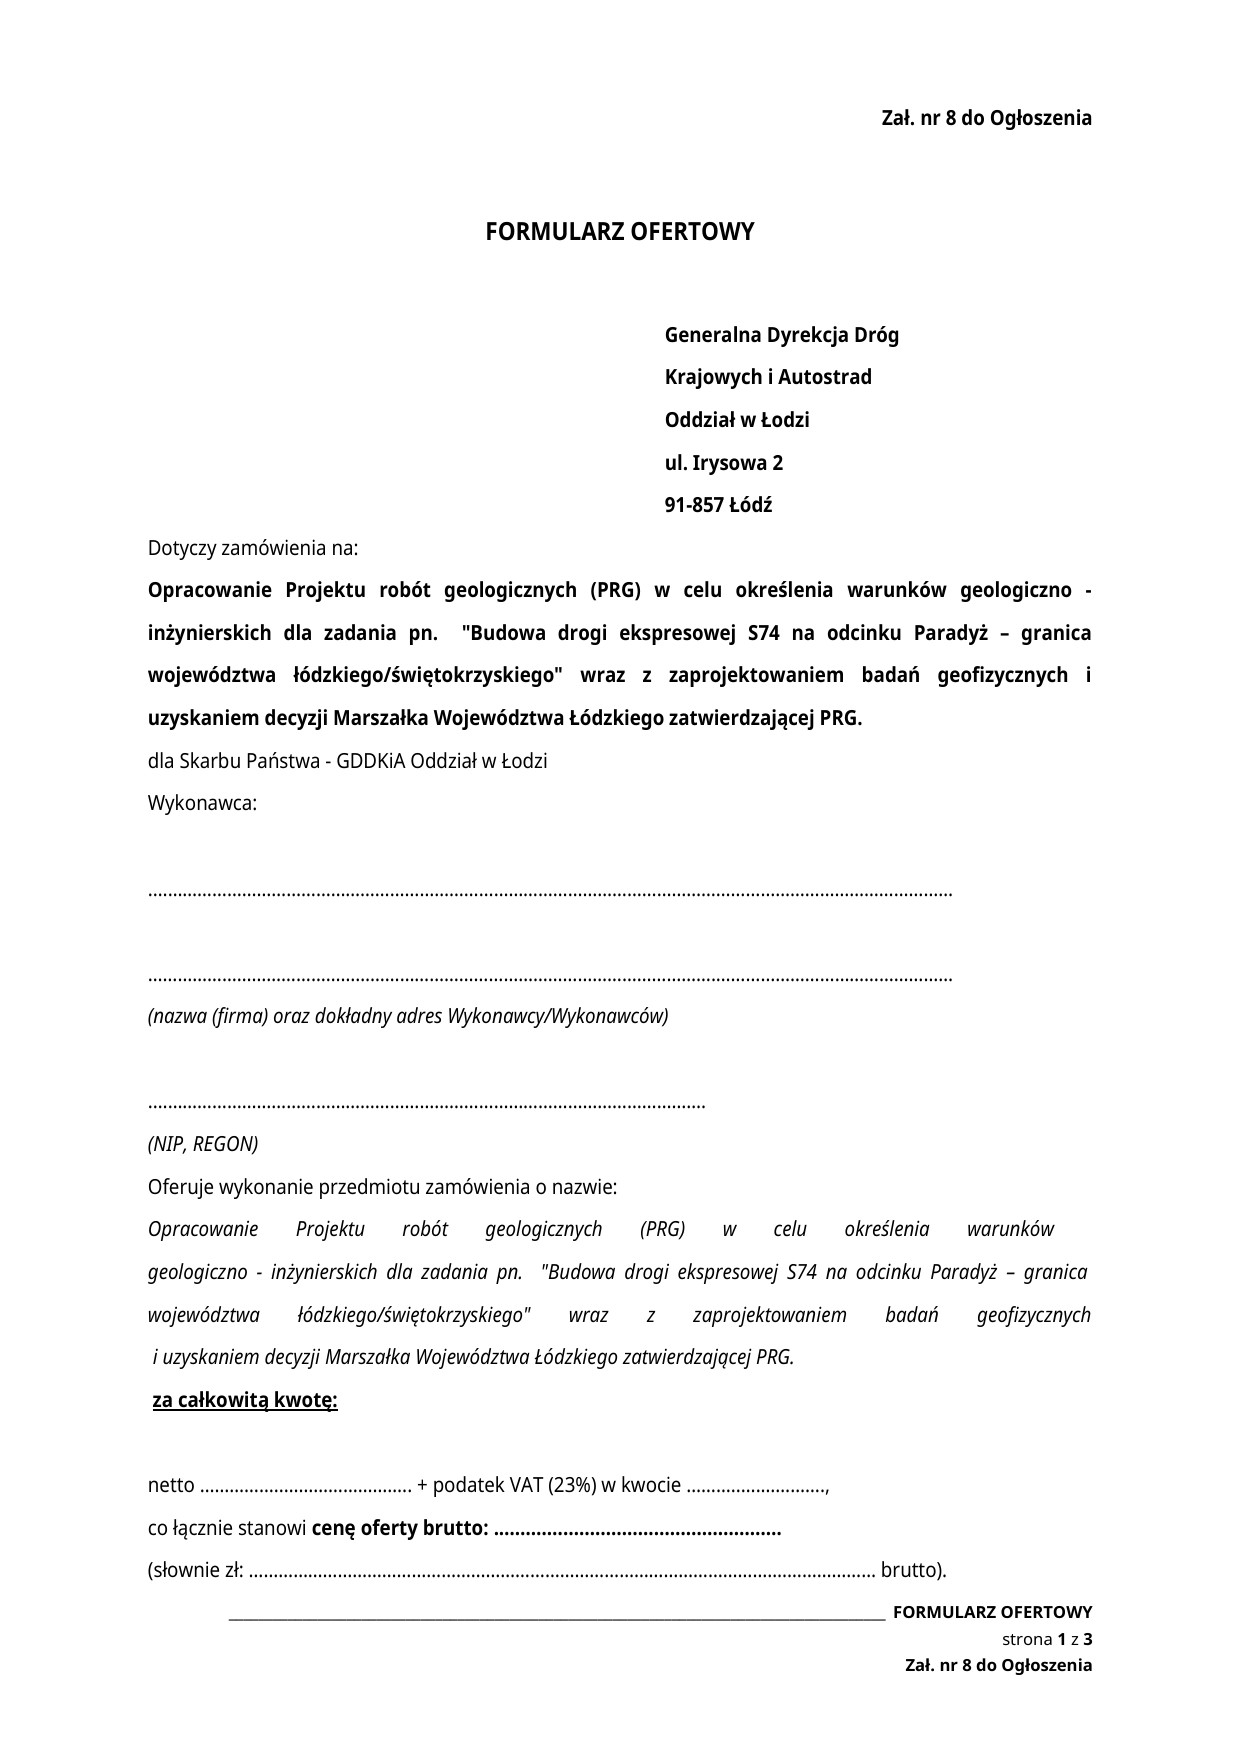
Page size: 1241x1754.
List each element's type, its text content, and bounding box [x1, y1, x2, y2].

text Opracowanie Projektu robót geologicznych (PRG) w celu określenia warunków geologiczno - inżynierskich dla zadania pn. "Budowa drogi ekspresowej S74 na odcinku Paradyż – granica województwa łódzkiego/świętokrzyskiego" wraz z zaprojektowaniem badań geofizycznych i uzyskaniem decyzji Marszałka Województwa Łódzkiego zatwierdzającej PRG. [148, 1214, 1093, 1371]
text dla Skarbu Państwa - GDDKiA Oddział w Łodzi [148, 746, 1093, 774]
text Oferuje wykonanie przedmiotu zamówienia o nazwie: [148, 1172, 1093, 1200]
text FORMULARZ OFERTOWY [148, 214, 1093, 248]
text Dotyczy zamówienia na: [148, 533, 1093, 561]
text netto ……………..…………………….. + podatek VAT (23%) w kwocie ………..….…………., co łącznie stanowi cenę oferty brutto: .………………………..…………………… [148, 1470, 1093, 1541]
text Zał. nr 8 do Ogłoszenia [148, 103, 1093, 132]
text .…………………………………………………………………………………………………. [148, 1087, 1093, 1115]
text za całkowitą kwotę: [148, 1385, 1093, 1413]
text (NIP, REGON) [148, 1129, 1093, 1158]
text Opracowanie Projektu robót geologicznych (PRG) w celu określenia warunków geologiczno - inżynierskich dla zadania pn. "Budowa drogi ekspresowej S74 na odcinku Paradyż – granica województwa łódzkiego/świętokrzyskiego" wraz z zaprojektowaniem badań geofizycznych i uzyskaniem decyzji Marszałka Województwa Łódzkiego zatwierdzającej PRG. [148, 575, 1093, 732]
text .……………………………………………………………………………………………………………………………………………… [148, 874, 1093, 902]
text …………………………………………………………………………………………………….………………………………………… [148, 959, 1093, 987]
text ul. Irysowa 2 [616, 448, 1093, 476]
text Generalna Dyrekcja Dróg Krajowych i Autostrad [664, 320, 1093, 391]
text Oddział w Łodzi [616, 405, 1093, 433]
text (nazwa (firma) oraz dokładny adres Wykonawcy/Wykonawców) [148, 1001, 1093, 1030]
text (słownie zł: ……………………………………………………………………………………………….……………… brutto). [148, 1555, 1093, 1584]
text Wykonawca: [148, 788, 1093, 817]
text 91-857 Łódź [616, 490, 1093, 519]
